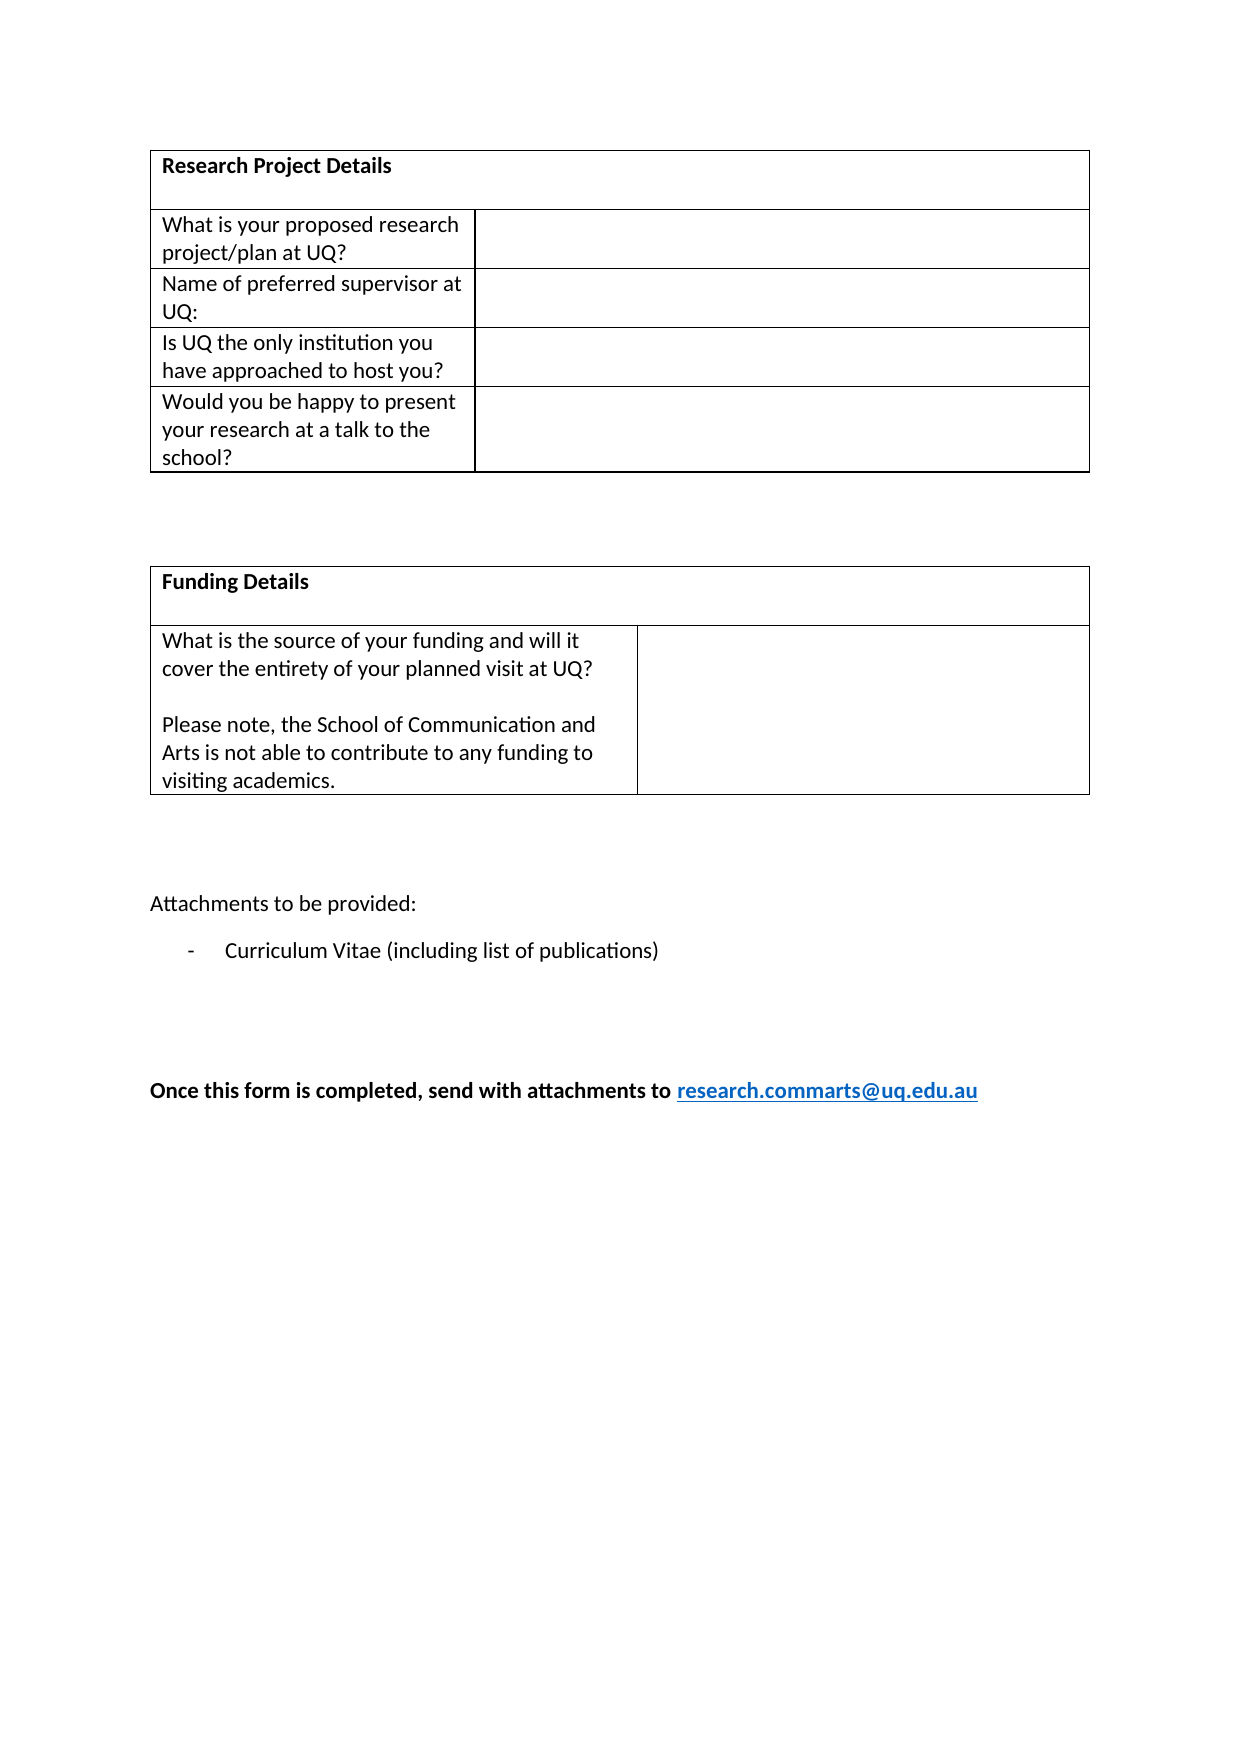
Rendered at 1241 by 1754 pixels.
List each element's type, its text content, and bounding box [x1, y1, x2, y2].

text Once this form is completed, send with attachments to research.commarts@uq.edu.au [150, 1077, 1090, 1105]
table_cell [476, 210, 1089, 268]
table_cell [476, 269, 1089, 327]
table_cell [476, 387, 1089, 471]
table_header Research Project Details [151, 151, 1089, 209]
table_header Funding Details [151, 567, 1089, 625]
text Attachments to be provided: [150, 889, 1090, 917]
table_cell Name of preferred supervisor at UQ: [151, 269, 474, 327]
table_cell Would you be happy to present your research at a talk to the school? [151, 387, 474, 471]
table_cell Is UQ the only institution you have approached to host you? [151, 328, 474, 386]
table_cell [638, 626, 1089, 794]
table_cell What is your proposed research project/plan at UQ? [151, 210, 474, 268]
list Curriculum Vitae (including list of publications) [187, 936, 1090, 964]
table_cell [476, 328, 1089, 386]
table_cell What is the source of your funding and will it cover the entirety of your planned visit at UQ? Please note, the School of Communication and Arts is not able to contribute to any funding to visiting academics. [151, 626, 637, 794]
